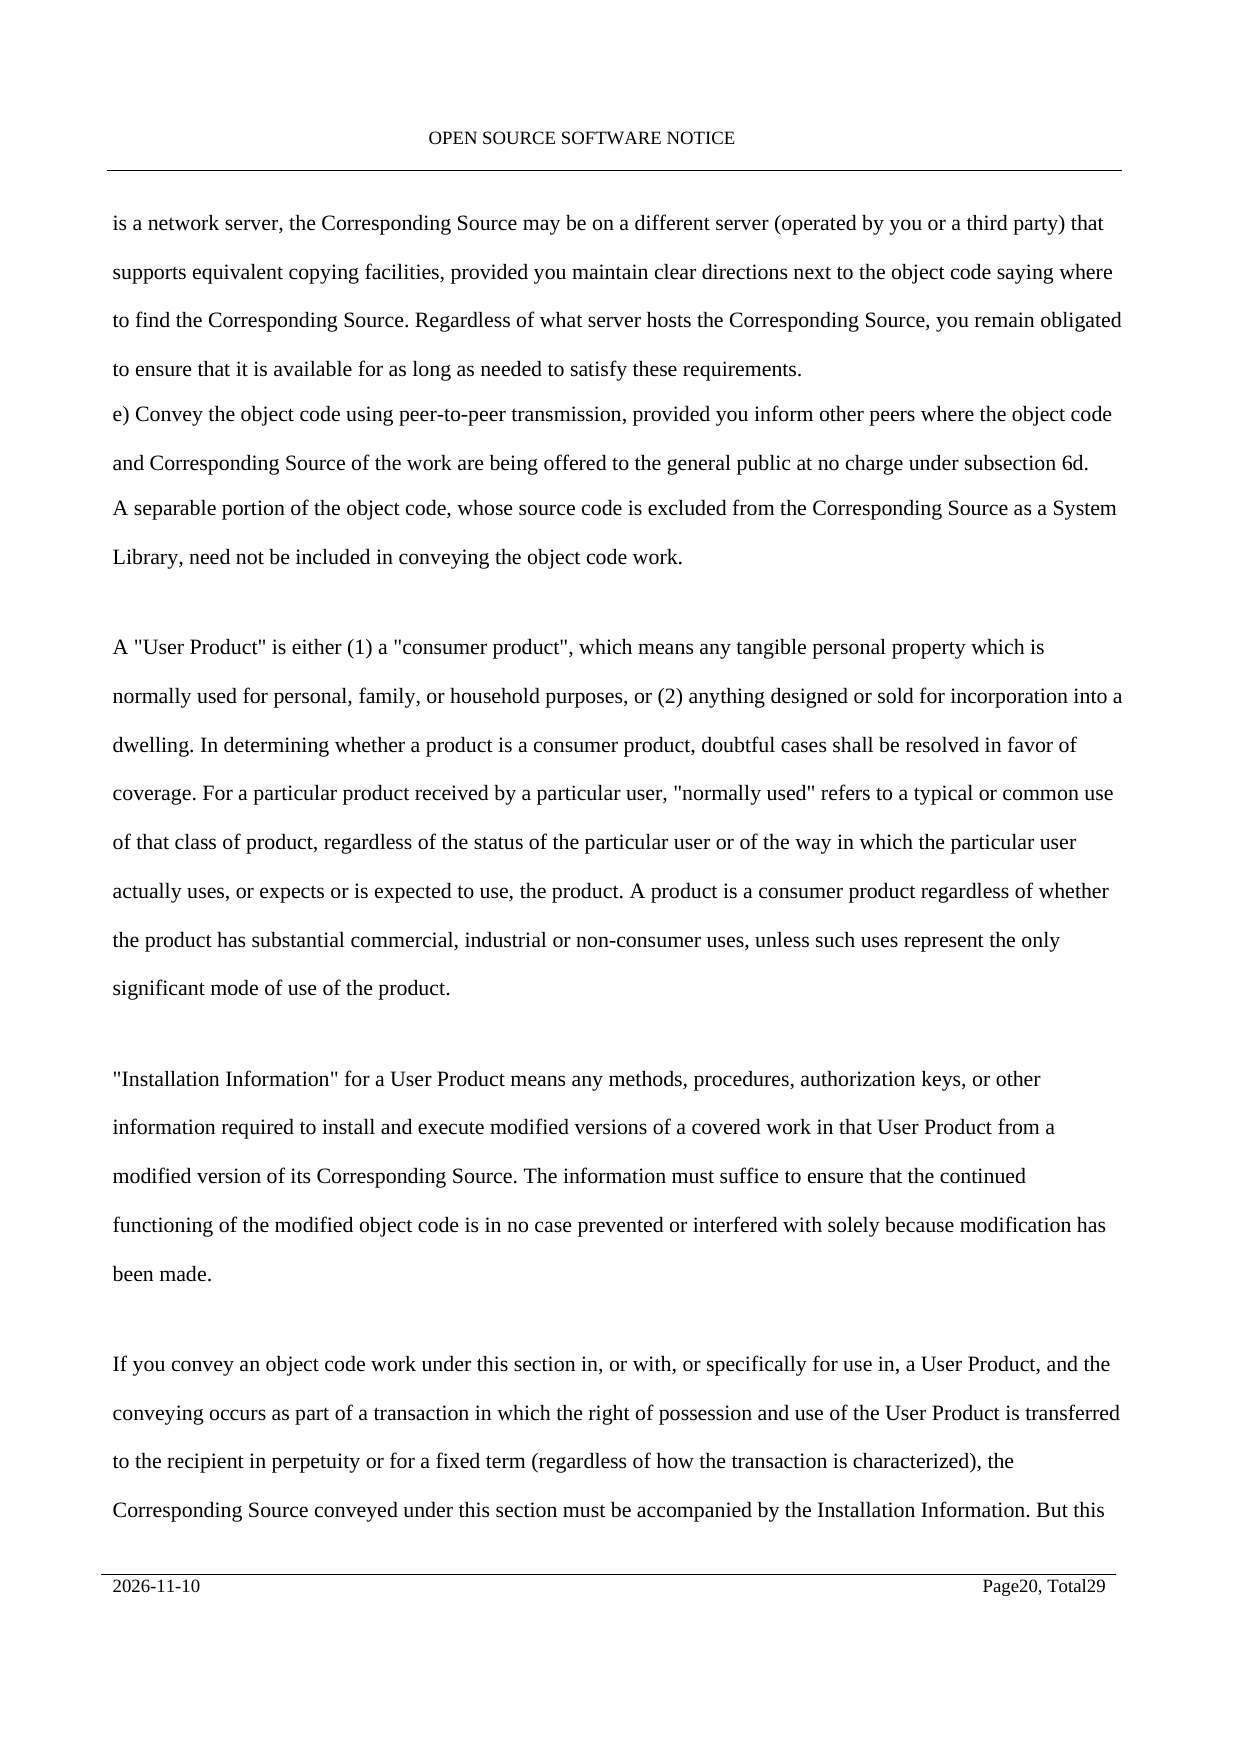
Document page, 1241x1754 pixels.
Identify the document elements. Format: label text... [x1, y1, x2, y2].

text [112, 206, 1128, 385]
text "Installation Information" for a User Product means any methods, procedures, authorization keys, or other information required to install and execute modified versions of a covered work in that User Product from a modified version of its Corresponding Source. The information must suffice to ensure that the continued functioning of the modified object code is in no case prevented or interfered with solely because modification has been made. [112, 1062, 1128, 1289]
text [112, 1347, 1128, 1526]
text A separable portion of the object code, whose source code is excluded from the Corresponding Source as a System Library, need not be included in conveying the object code work. [112, 492, 1128, 573]
text e) Convey the object code using peer-to-peer transmission, provided you inform other peers where the object code and Corresponding Source of the work are being offered to the general public at no charge under subsection 6d. [112, 398, 1128, 479]
text A "User Product" is either (1) a "consumer product", which means any tangible personal property which is normally used for personal, family, or household purposes, or (2) anything designed or sold for incorporation into a dwelling. In determining whether a product is a consumer product, doubtful cases shall be resolved in favor of coverage. For a particular product received by a particular user, "normally used" refers to a typical or common use of that class of product, regardless of the status of the particular user or of the way in which the particular user actually uses, or expects or is expected to use, the product. A product is a consumer product regardless of whether the product has substantial commercial, industrial or non-consumer uses, unless such uses represent the only significant mode of use of the product. [112, 631, 1128, 1004]
